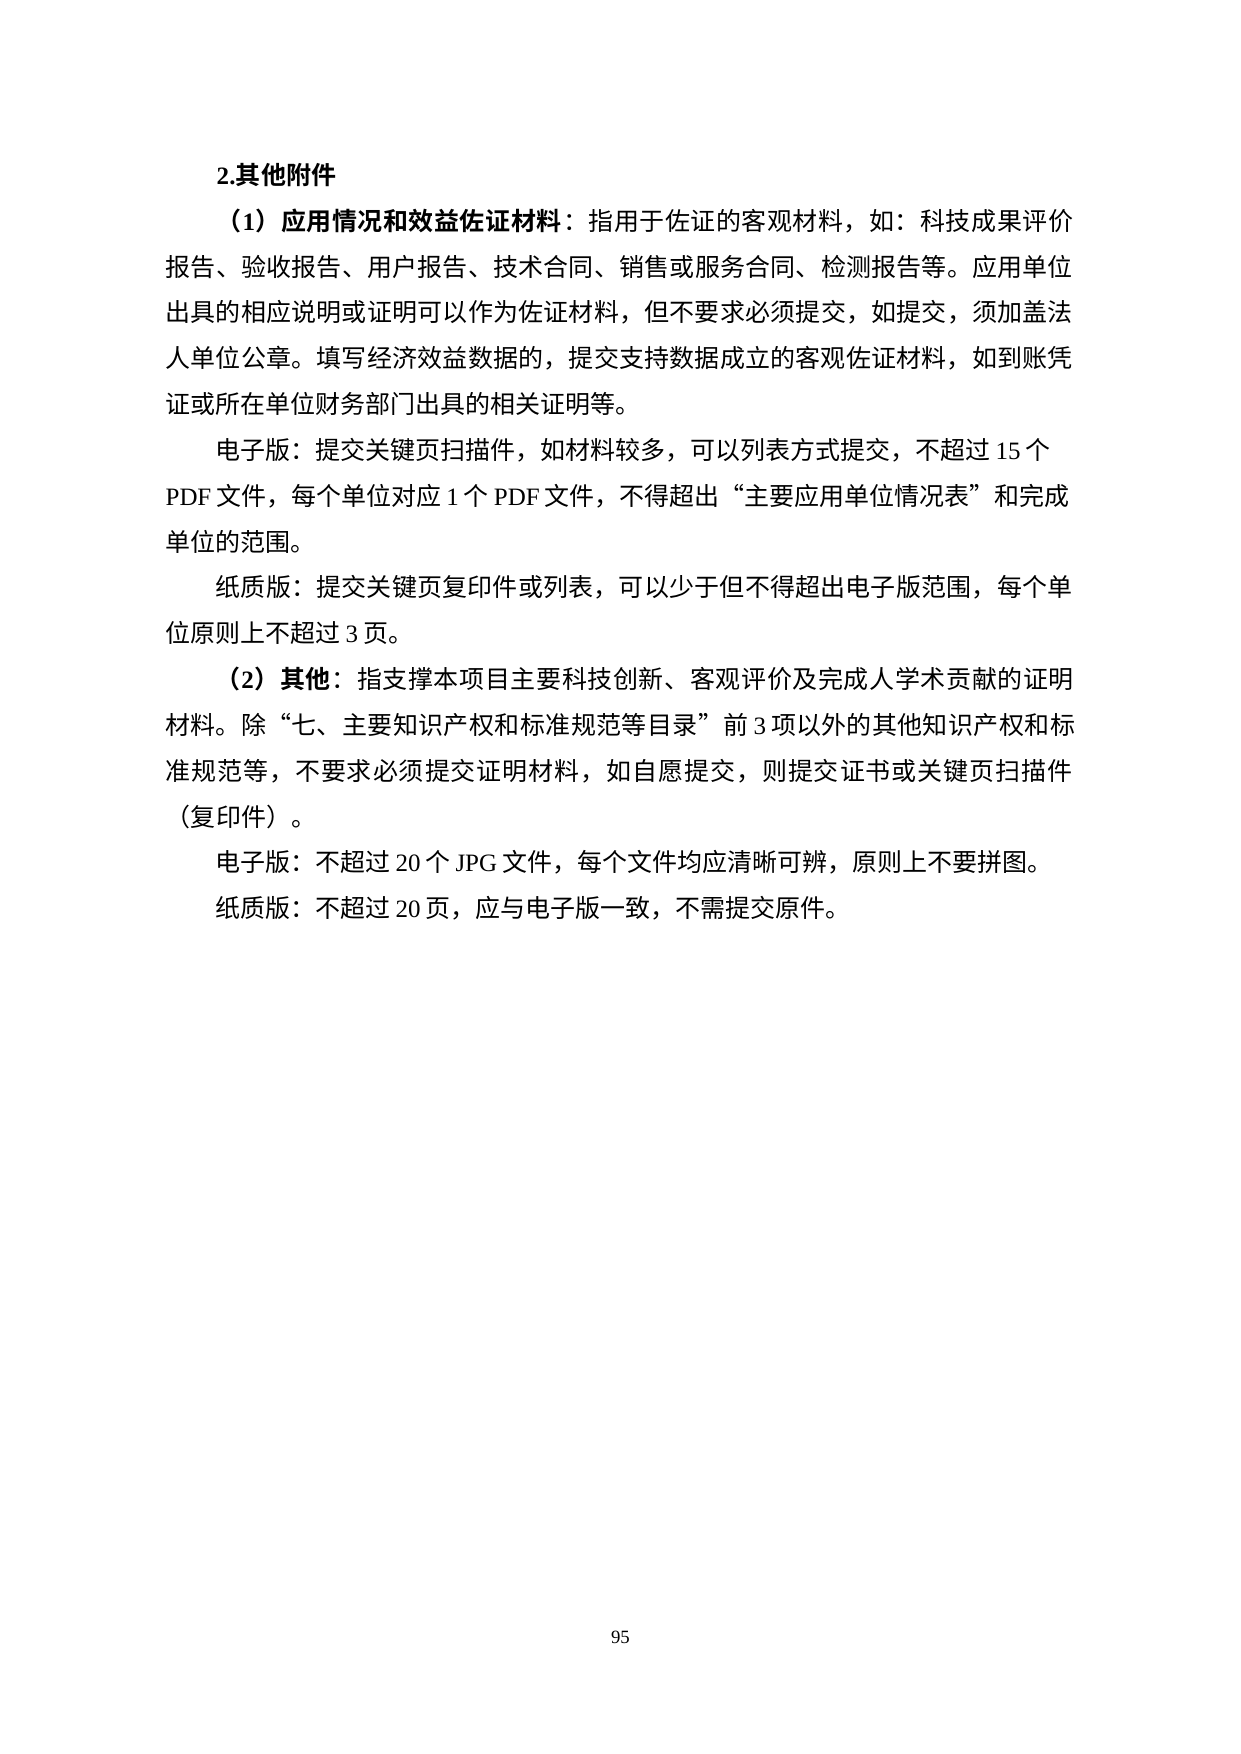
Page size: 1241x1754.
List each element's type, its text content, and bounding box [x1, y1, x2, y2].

text 电子版：提交关键页扫描件，如材料较多，可以列表方式提交，不超过15个PDF文件，每个单位对应1个PDF文件，不得超出“主要应用单位情况表”和完成单位的范围。 [165, 423, 1075, 560]
text 2.其他附件 [165, 148, 1075, 193]
text （2）其他：指支撑本项目主要科技创新、客观评价及完成人学术贡献的证明材料。除“七、主要知识产权和标准规范等目录”前3项以外的其他知识产权和标准规范等，不要求必须提交证明材料，如自愿提交，则提交证书或关键页扫描件（复印件）。 [165, 652, 1075, 835]
text 纸质版：不超过20页，应与电子版一致，不需提交原件。 [165, 881, 1075, 927]
text 纸质版：提交关键页复印件或列表，可以少于但不得超出电子版范围，每个单位原则上不超过3页。 [165, 560, 1075, 652]
text 电子版：不超过20个JPG文件，每个文件均应清晰可辨，原则上不要拼图。 [165, 835, 1075, 881]
text （1）应用情况和效益佐证材料：指用于佐证的客观材料，如：科技成果评价报告、验收报告、用户报告、技术合同、销售或服务合同、检测报告等。应用单位出具的相应说明或证明可以作为佐证材料，但不要求必须提交，如提交，须加盖法人单位公章。填写经济效益数据的，提交支持数据成立的客观佐证材料，如到账凭证或所在单位财务部门出具的相关证明等。 [165, 193, 1075, 423]
